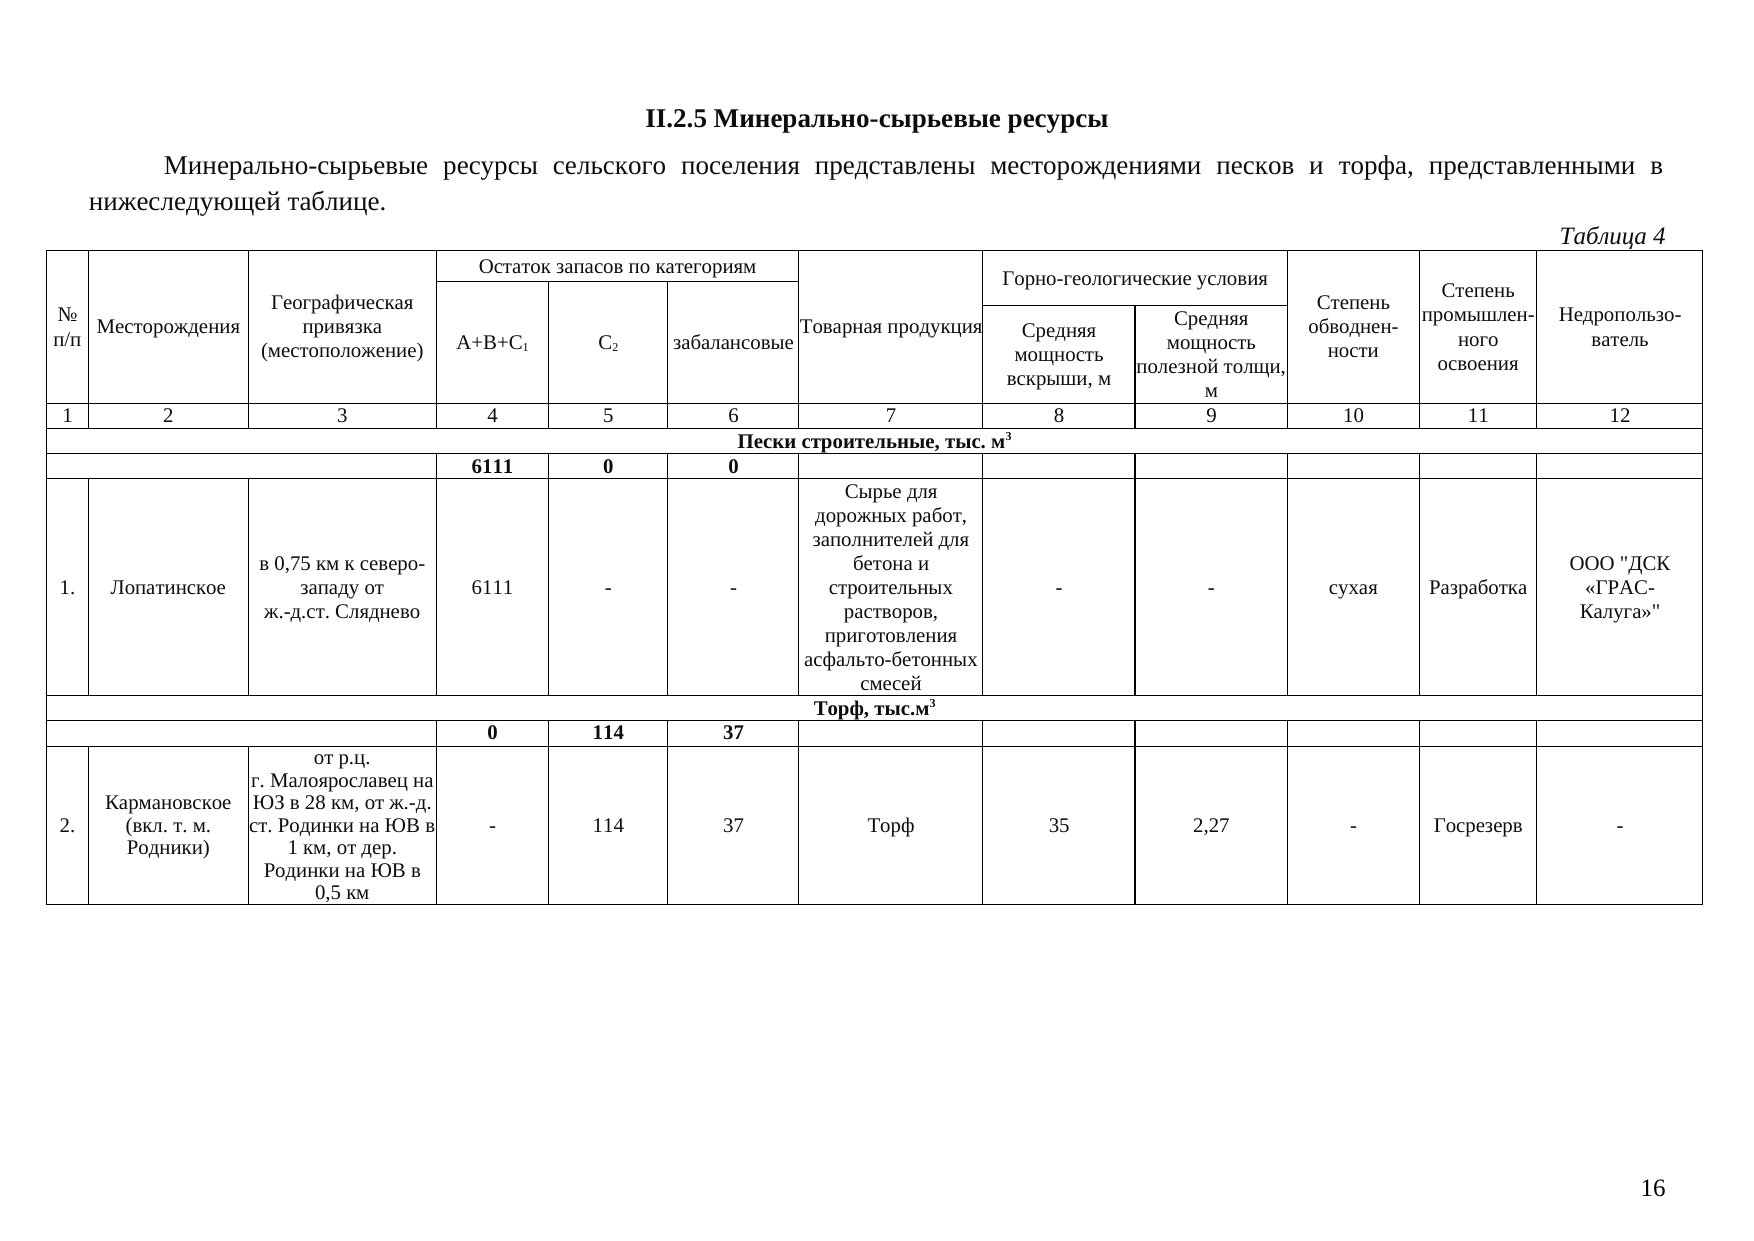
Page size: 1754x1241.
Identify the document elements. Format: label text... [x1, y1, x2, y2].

table_cell [799, 721, 982, 746]
table_cell [1136, 721, 1287, 746]
table_cell 4 [437, 404, 548, 427]
table_cell ООО "ДСК «ГРАС- Калуга»" [1537, 479, 1702, 695]
table_cell 9 [1136, 404, 1287, 427]
table_cell 3 [249, 404, 436, 427]
table_cell Разработка [1420, 479, 1536, 695]
table_cell С2 [549, 282, 667, 402]
table_cell 0 [668, 454, 798, 478]
table_cell 37 [668, 747, 798, 904]
table_cell [983, 454, 1134, 478]
table_cell [1420, 721, 1536, 746]
table_cell Средняя мощность вскрыши, м [983, 306, 1134, 402]
text Минерально-сырьевые ресурсы сельского поселения представлены месторождениями песков и торфа, представленными в нижеследующей таблице. [89, 149, 1665, 216]
table_cell - [1136, 479, 1287, 695]
table_cell [1288, 721, 1419, 746]
table_cell [1420, 454, 1536, 478]
table_header Степень промышлен-ного освоения [1420, 251, 1536, 402]
table_cell [1537, 721, 1702, 746]
table_header Месторождения [89, 251, 248, 402]
table_cell 2. [47, 747, 88, 904]
table_cell [799, 454, 982, 478]
table_cell [47, 454, 436, 478]
table_cell - [983, 479, 1134, 695]
table_cell [47, 721, 436, 746]
table_cell 114 [549, 721, 667, 746]
table_cell от р.ц. г. Малоярославец на ЮЗ в 28 км, от ж.-д. ст. Родинки на ЮВ в 1 км, от дер. Родинки на ЮВ в 0,5 км [249, 747, 436, 904]
table_header Товарная продукция [799, 251, 982, 402]
table_cell [983, 721, 1134, 746]
table_header Остаток запасов по категориям [437, 251, 798, 281]
table_cell - [1537, 747, 1702, 904]
table_cell 2 [89, 404, 248, 427]
table_cell сухая [1288, 479, 1419, 695]
table_cell 114 [549, 747, 667, 904]
table_header Горно-геологические условия [983, 251, 1287, 305]
table_cell - [1288, 747, 1419, 904]
table_cell - [549, 479, 667, 695]
table_cell 37 [668, 721, 798, 746]
table_cell [1136, 454, 1287, 478]
table_cell Лопатинское [89, 479, 248, 695]
table_cell 0 [549, 454, 667, 478]
table_cell в 0,75 км к северо- западу от ж.-д.ст. Сляднево [249, 479, 436, 695]
table_cell 7 [799, 404, 982, 427]
subtitle II.2.5 Минерально-сырьевые ресурсы [89, 103, 1665, 134]
table_cell 1. [47, 479, 88, 695]
table_cell 5 [549, 404, 667, 427]
table_header Географическая привязка (местоположение) [249, 251, 436, 402]
table_cell 1 [47, 404, 88, 427]
table_cell - [437, 747, 548, 904]
table_cell А+В+С1 [437, 282, 548, 402]
table_cell забалансовые [668, 282, 798, 402]
table_cell 10 [1288, 404, 1419, 427]
table_cell 6111 [437, 479, 548, 695]
table_cell 8 [983, 404, 1134, 427]
table_header № п/п [47, 251, 88, 402]
table_cell [1537, 454, 1702, 478]
text Таблица 4 [89, 221, 1665, 249]
table_cell Сырье для дорожных работ, заполнителей для бетона и строительных растворов, приготовления асфальто-бетонных смесей [799, 479, 982, 695]
table_cell Средняя мощность полезной толщи, м [1136, 306, 1287, 402]
table_cell 11 [1420, 404, 1536, 427]
table_cell Торф, тыс.м3 [47, 696, 1702, 720]
table_header Степень обводнен-ности [1288, 251, 1419, 402]
table_cell Кармановское (вкл. т. м. Родники) [89, 747, 248, 904]
table_cell Торф [799, 747, 982, 904]
table_header Недропользо-ватель [1537, 251, 1702, 402]
table_cell Пески строительные, тыс. м3 [47, 429, 1702, 453]
table_cell [1288, 454, 1419, 478]
table_cell - [668, 479, 798, 695]
table_cell 2,27 [1136, 747, 1287, 904]
table_cell 12 [1537, 404, 1702, 427]
table_cell 6111 [437, 454, 548, 478]
table_cell 0 [437, 721, 548, 746]
table_cell 6 [668, 404, 798, 427]
table_cell 35 [983, 747, 1134, 904]
table_cell Госрезерв [1420, 747, 1536, 904]
